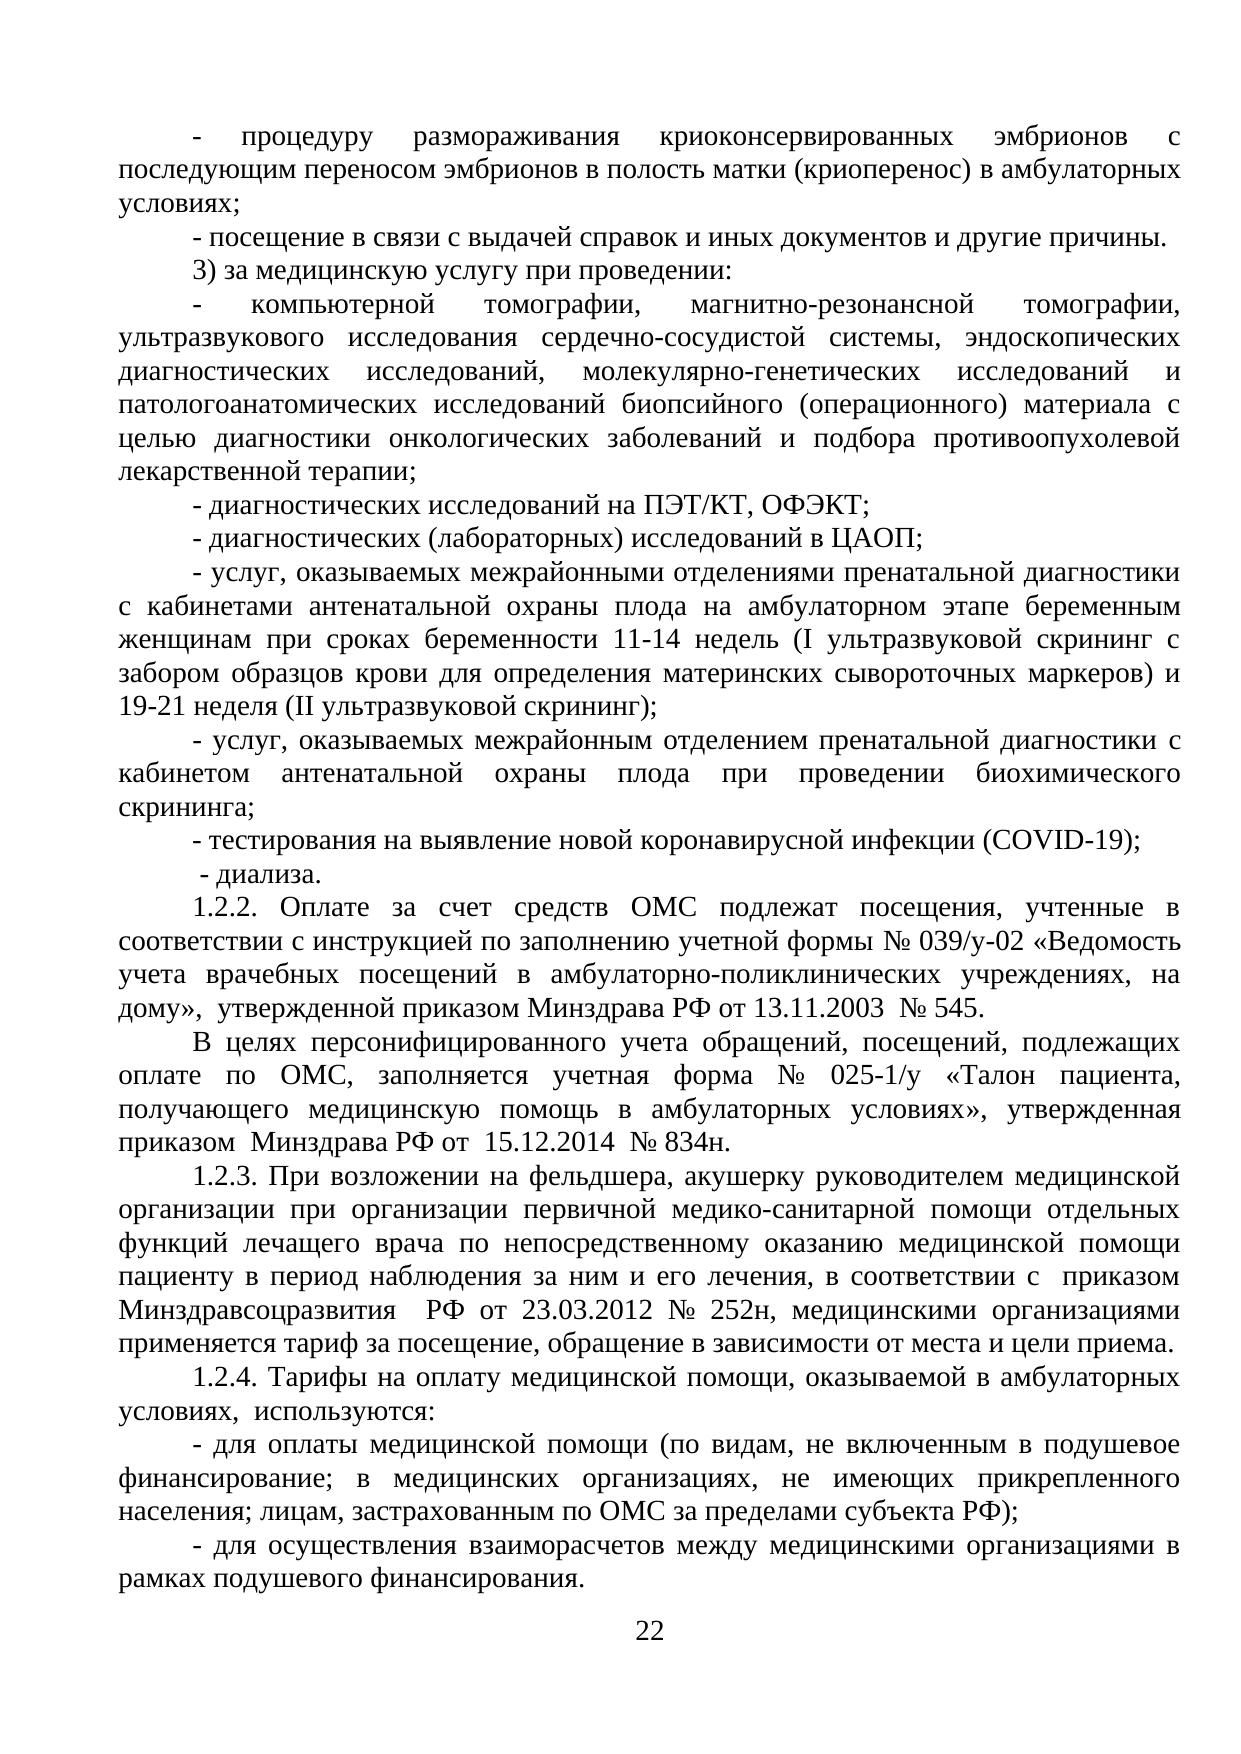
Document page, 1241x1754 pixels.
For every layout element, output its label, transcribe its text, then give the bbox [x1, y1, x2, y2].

text - диализа. [118, 856, 1181, 889]
text 1.2.2. Оплате за счет средств ОМС подлежат посещения, учтенные в соответствии с инструкцией по заполнению учетной формы № 039/у-02 «Ведомость учета врачебных посещений в амбулаторно-поликлинических учреждениях, на дому», утвержденной приказом Минздрава РФ от 13.11.2003 № 545. [118, 889, 1181, 1024]
text - диагностических (лабораторных) исследований в ЦАОП; [118, 521, 1181, 554]
text - услуг, оказываемых межрайонным отделением пренатальной диагностики с кабинетом антенатальной охраны плода при проведении биохимического скрининга; [118, 722, 1181, 822]
text - процедуру размораживания криоконсервированных эмбрионов с последующим переносом эмбрионов в полость матки (криоперенос) в амбулаторных условиях; [118, 118, 1181, 219]
text В целях персонифицированного учета обращений, посещений, подлежащих оплате по ОМС, заполняется учетная форма № 025-1/у «Талон пациента, получающего медицинскую помощь в амбулаторных условиях», утвержденная приказом Минздрава РФ от 15.12.2014 № 834н. [118, 1024, 1181, 1158]
text - диагностических исследований на ПЭТ/КТ, ОФЭКТ; [118, 487, 1181, 521]
text - посещение в связи с выдачей справок и иных документов и другие причины. [118, 219, 1181, 252]
text - тестирования на выявление новой коронавирусной инфекции (COVID-19); [118, 822, 1181, 856]
text - компьютерной томографии, магнитно-резонансной томографии, ультразвукового исследования сердечно-сосудистой системы, эндоскопических диагностических исследований, молекулярно-генетических исследований и патологоанатомических исследований биопсийного (операционного) материала с целью диагностики онкологических заболеваний и подбора противоопухолевой лекарственной терапии; [118, 286, 1181, 487]
text - для оплаты медицинской помощи (по видам, не включенным в подушевое финансирование; в медицинских организациях, не имеющих прикрепленного населения; лицам, застрахованным по ОМС за пределами субъекта РФ); [118, 1426, 1181, 1527]
text 1.2.3. При возложении на фельдшера, акушерку руководителем медицинской организации при организации первичной медико-санитарной помощи отдельных функций лечащего врача по непосредственному оказанию медицинской помощи пациенту в период наблюдения за ним и его лечения, в соответствии с приказом Минздравсоцразвития РФ от 23.03.2012 № 252н, медицинскими организациями применяется тариф за посещение, обращение в зависимости от места и цели приема. [118, 1158, 1181, 1359]
text 3) за медицинскую услугу при проведении: [118, 252, 1181, 286]
text - услуг, оказываемых межрайонными отделениями пренатальной диагностики с кабинетами антенатальной охраны плода на амбулаторном этапе беременным женщинам при сроках беременности 11-14 недель (I ультразвуковой скрининг с забором образцов крови для определения материнских сывороточных маркеров) и 19-21 неделя (II ультразвуковой скрининг); [118, 554, 1181, 722]
text 1.2.4. Тарифы на оплату медицинской помощи, оказываемой в амбулаторных условиях, используются: [118, 1359, 1181, 1426]
text - для осуществления взаиморасчетов между медицинскими организациями в рамках подушевого финансирования. [118, 1527, 1181, 1594]
